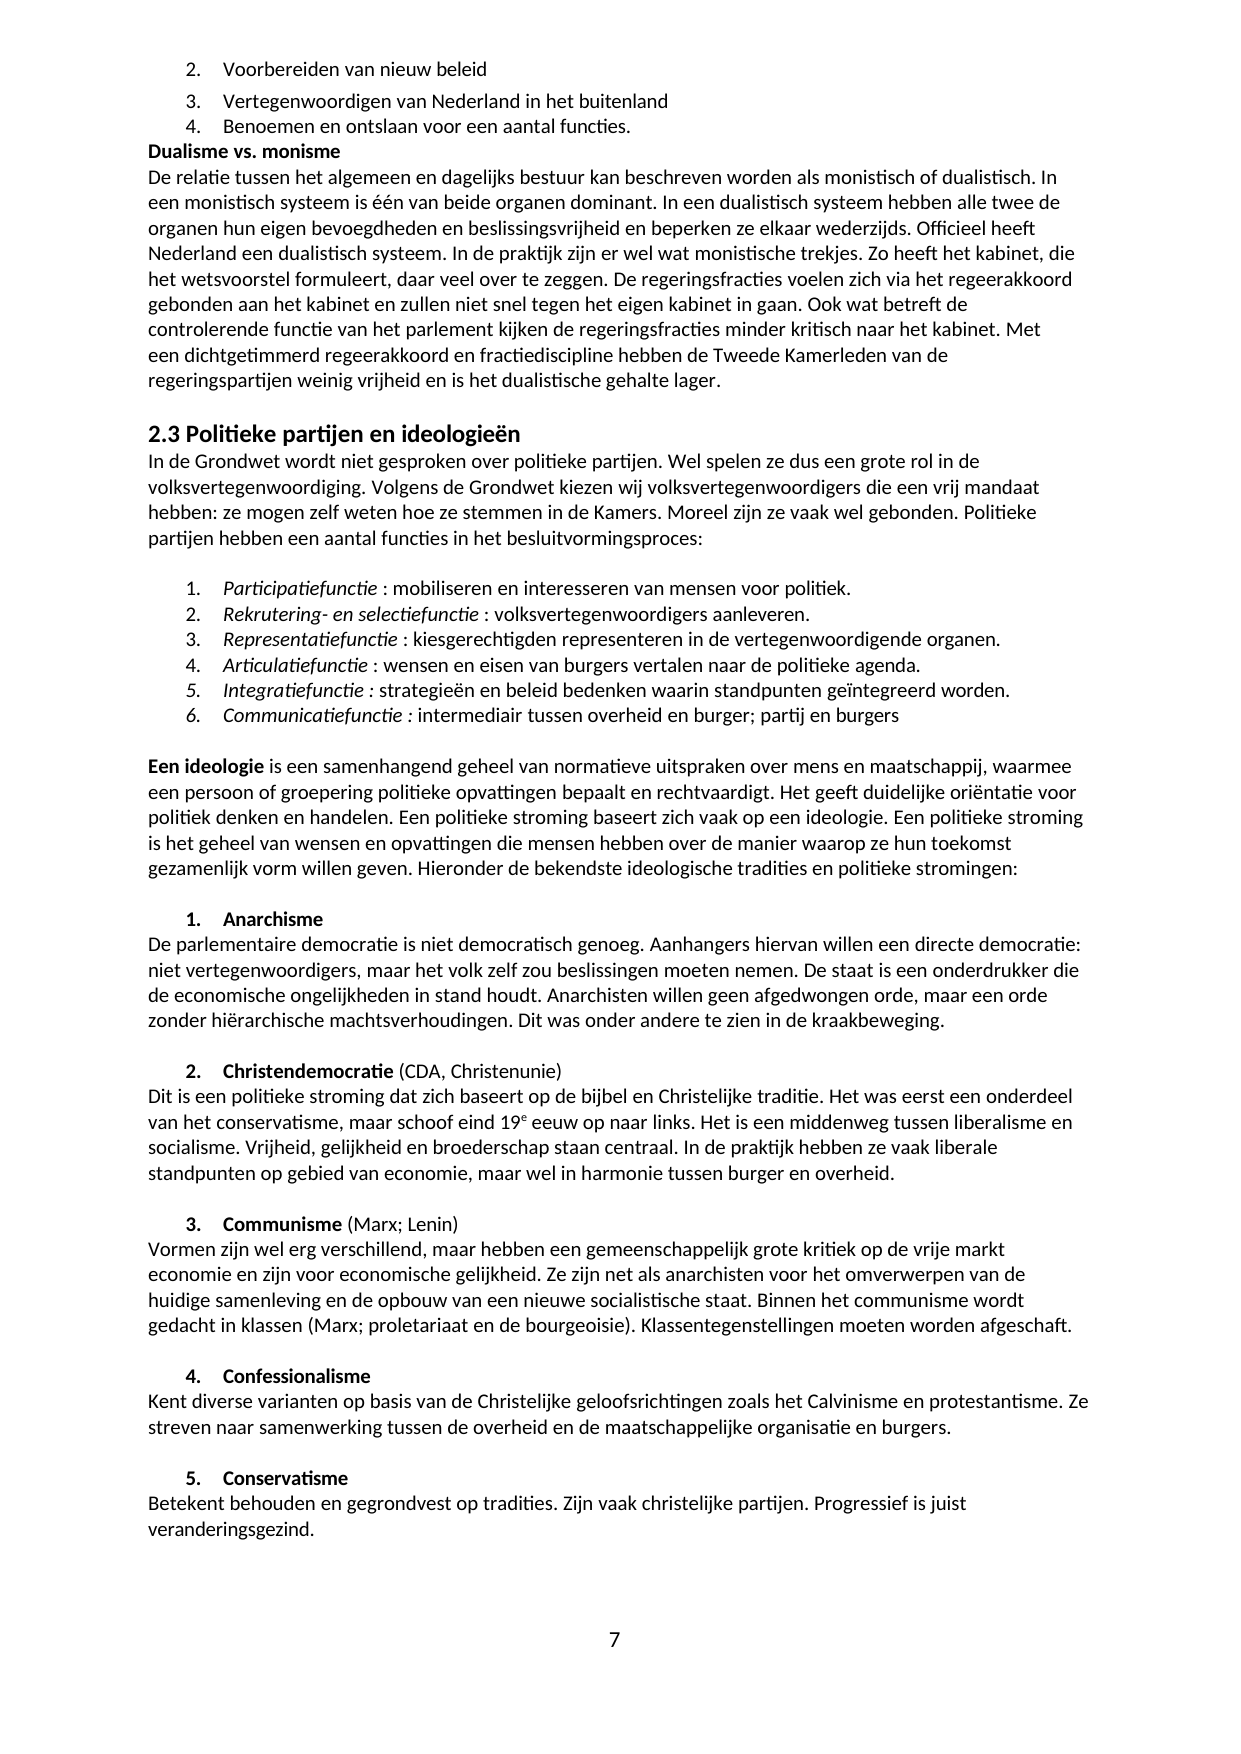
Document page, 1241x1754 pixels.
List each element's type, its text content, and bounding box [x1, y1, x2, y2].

list Representatiefunctie : kiesgerechtigden representeren in de vertegenwoordigende organen. [185, 626, 1240, 652]
list Participatiefunctie : mobiliseren en interesseren van mensen voor politiek. [185, 576, 1240, 601]
list Christendemocratie (CDA, Christenunie) [185, 1058, 1240, 1084]
text Een ideologie is een samenhangend geheel van normatieve uitspraken over mens en maatschappij, waarmee een persoon of groepering politieke opvattingen bepaalt en rechtvaardigt. Het geeft duidelijke oriëntatie voor politiek denken en handelen. Een politieke stroming baseert zich vaak op een ideologie. Een politieke stroming is het geheel van wensen en opvattingen die mensen hebben over de manier waarop ze hun toekomst gezamenlijk vorm willen geven. Hieronder de bekendste ideologische tradities en politieke stromingen: [148, 753, 1088, 881]
subtitle Dualisme vs. monisme [148, 139, 1240, 164]
text Kent diverse varianten op basis van de Christelijke geloofsrichtingen zoals het Calvinisme en protestantisme. Ze streven naar samenwerking tussen de overheid en de maatschappelijke organisatie en burgers. [148, 1389, 1089, 1439]
list Integratiefunctie : strategieën en beleid bedenken waarin standpunten geïntegreerd worden. [185, 677, 1240, 703]
subtitle Confessionalisme [185, 1363, 1240, 1389]
list Voorbereiden van nieuw beleid [185, 56, 1240, 82]
list Benoemen en ontslaan voor een aantal functies. [185, 113, 1240, 139]
text De parlementaire democratie is niet democratisch genoeg. Aanhangers hiervan willen een directe democratie: niet vertegenwoordigers, maar het volk zelf zou beslissingen moeten nemen. De staat is een onderdrukker die de economische ongelijkheden in stand houdt. Anarchisten willen geen afgedwongen orde, maar een orde zonder hiërarchische machtsverhoudingen. Dit was onder andere te zien in de kraakbeweging. [148, 931, 1089, 1033]
text Betekent behouden en gegrondvest op tradities. Zijn vaak christelijke partijen. Progressief is juist veranderingsgezind. [148, 1490, 1089, 1541]
text De relatie tussen het algemeen en dagelijks bestuur kan beschreven worden als monistisch of dualistisch. In een monistisch systeem is één van beide organen dominant. In een dualistisch systeem hebben alle twee de organen hun eigen bevoegdheden en beslissingsvrijheid en beperken ze elkaar wederzijds. Officieel heeft Nederland een dualistisch systeem. In de praktijk zijn er wel wat monistische trekjes. Zo heeft het kabinet, die het wetsvoorstel formuleert, daar veel over te zeggen. De regeringsfracties voelen zich via het regeerakkoord gebonden aan het kabinet en zullen niet snel tegen het eigen kabinet in gaan. Ook wat betreft de controlerende functie van het parlement kijken de regeringsfracties minder kritisch naar het kabinet. Met een dichtgetimmerd regeerakkoord en fractiediscipline hebben de Tweede Kamerleden van de regeringspartijen weinig vrijheid en is het dualistische gehalte lager. [148, 164, 1076, 393]
list Vertegenwoordigen van Nederland in het buitenland [185, 88, 1240, 113]
subtitle Politieke partijen en ideologieën [148, 418, 1240, 449]
text Vormen zijn wel erg verschillend, maar hebben een gemeenschappelijk grote kritiek op de vrije markt economie en zijn voor economische gelijkheid. Ze zijn net als anarchisten voor het omverwerpen van de huidige samenleving en de opbouw van een nieuwe socialistische staat. Binnen het communisme wordt gedacht in klassen (Marx; proletariaat en de bourgeoisie). Klassentegenstellingen moeten worden afgeschaft. [148, 1236, 1076, 1338]
list Rekrutering- en selectiefunctie : volksvertegenwoordigers aanleveren. [185, 601, 1240, 626]
list Articulatiefunctie : wensen en eisen van burgers vertalen naar de politieke agenda. [185, 652, 1240, 677]
subtitle Anarchisme [185, 906, 1240, 931]
text In de Grondwet wordt niet gesproken over politieke partijen. Wel spelen ze dus een grote rol in de volksvertegenwoordiging. Volgens de Grondwet kiezen wij volksvertegenwoordigers die een vrij mandaat hebben: ze mogen zelf weten hoe ze stemmen in de Kamers. Moreel zijn ze vaak wel gebonden. Politieke partijen hebben een aantal functies in het besluitvormingsproces: [148, 449, 1089, 550]
list Communisme (Marx; Lenin) [185, 1211, 1240, 1236]
text Dit is een politieke stroming dat zich baseert op de bijbel en Christelijke traditie. Het was eerst een onderdeel van het conservatisme, maar schoof eind 19e eeuw op naar links. Het is een middenweg tussen liberalisme en socialisme. Vrijheid, gelijkheid en broederschap staan centraal. In de praktijk hebben ze vaak liberale standpunten op gebied van economie, maar wel in harmonie tussen burger en overheid. [148, 1084, 1089, 1185]
list Communicatiefunctie : intermediair tussen overheid en burger; partij en burgers [185, 703, 1240, 728]
subtitle Conservatisme [185, 1465, 1240, 1490]
